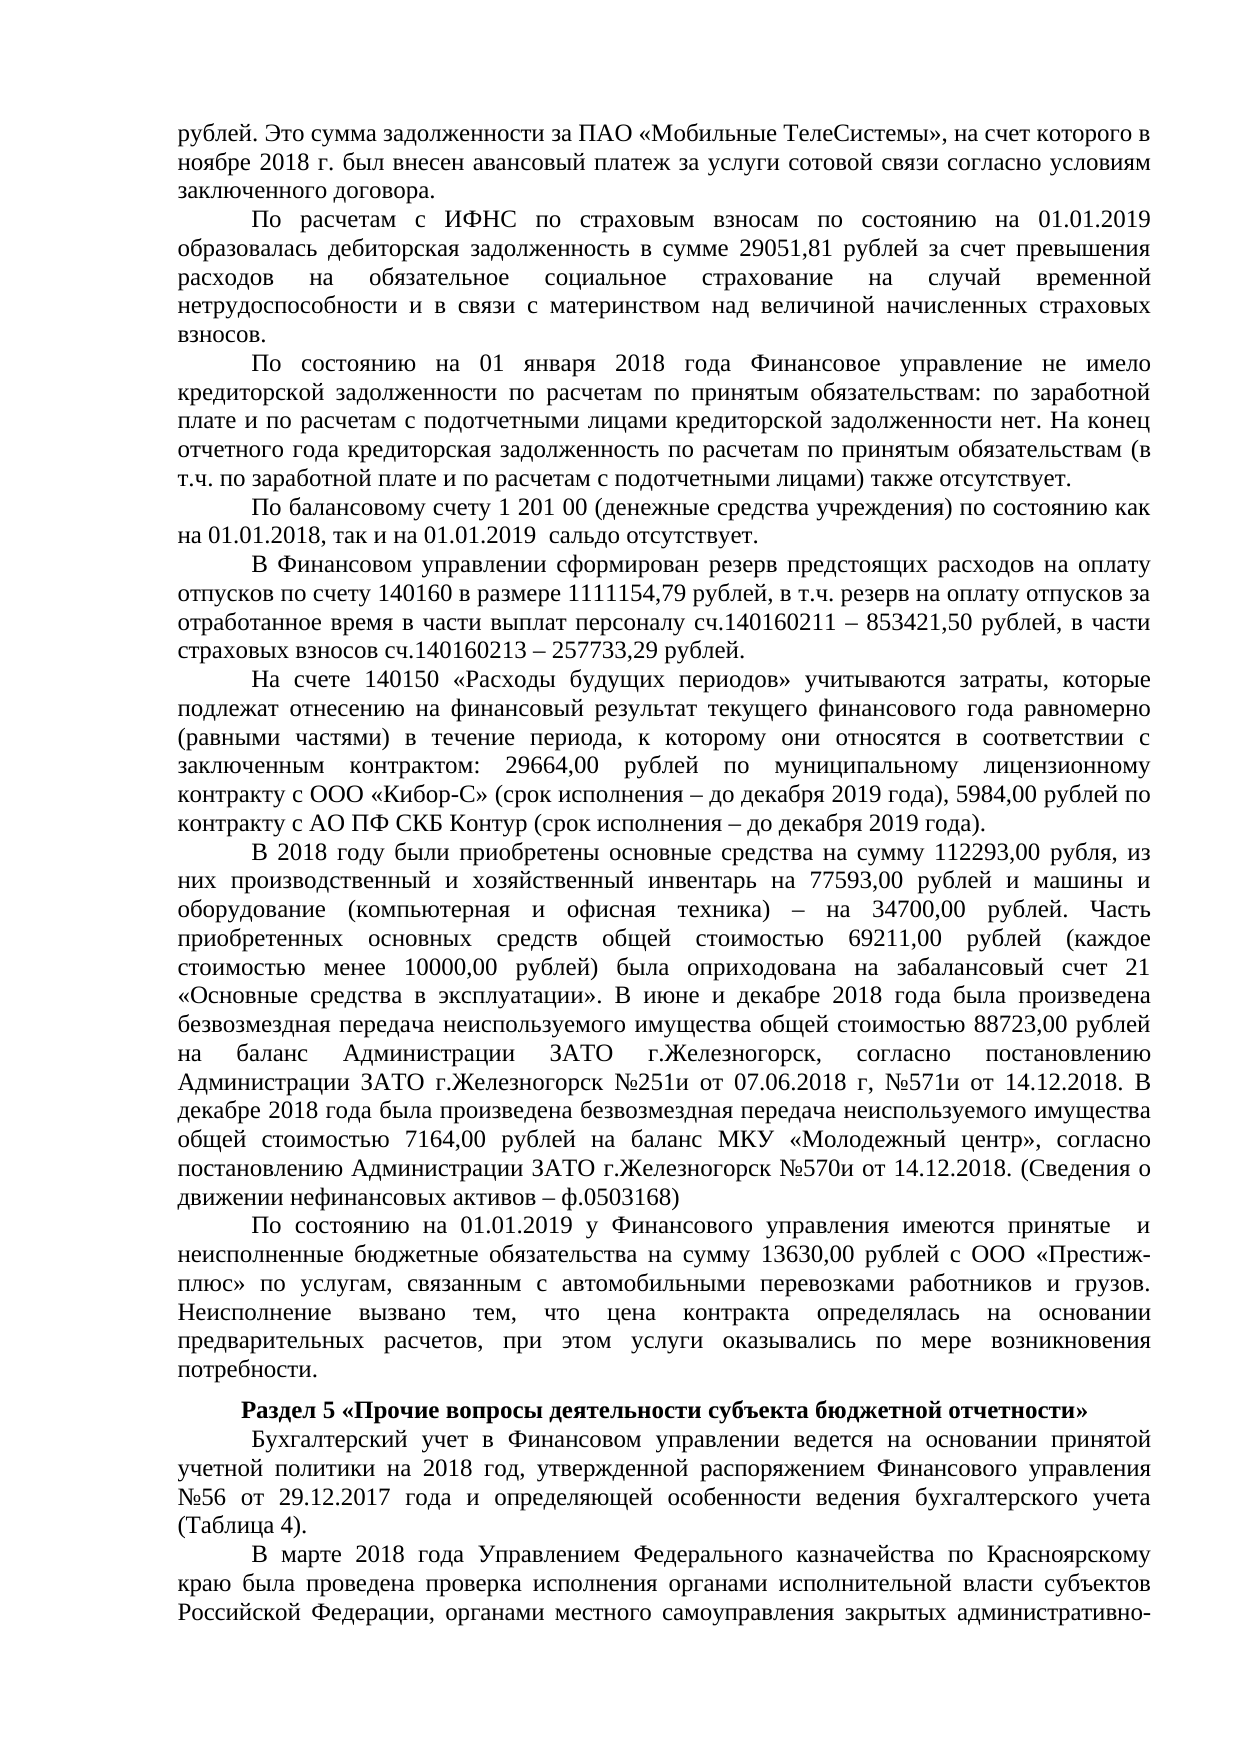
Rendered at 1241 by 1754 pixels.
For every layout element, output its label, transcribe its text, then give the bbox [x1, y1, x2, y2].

text По расчетам с ИФНС по страховым взносам по состоянию на 01.01.2019 образовалась дебиторская задолженность в сумме 29051,81 рублей за счет превышения расходов на обязательное социальное страхование на случай временной нетрудоспособности и в связи с материнством над величиной начисленных страховых взносов. [177, 204, 1152, 348]
text На счете 140150 «Расходы будущих периодов» учитываются затраты, которые подлежат отнесению на финансовый результат текущего финансового года равномерно (равными частями) в течение периода, к которому они относятся в соответствии с заключенным контрактом: 29664,00 рублей по муниципальному лицензионному контракту с ООО «Кибор-С» (срок исполнения – до декабря 2019 года), 5984,00 рублей по контракту с АО ПФ СКБ Контур (срок исполнения – до декабря 2019 года). [177, 664, 1152, 837]
text По состоянию на 01.01.2019 у Финансового управления имеются принятые и неисполненные бюджетные обязательства на сумму 13630,00 рублей с ООО «Престиж-плюс» по услугам, связанным с автомобильными перевозками работников и грузов. Неисполнение вызвано тем, что цена контракта определялась на основании предварительных расчетов, при этом услуги оказывались по мере возникновения потребности. [177, 1211, 1152, 1383]
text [177, 1539, 1152, 1626]
text Бухгалтерский учет в Финансовом управлении ведется на основании принятой учетной политики на 2018 год, утвержденной распоряжением Финансового управления №56 от 29.12.2017 года и определяющей особенности ведения бухгалтерского учета (Таблица 4). [177, 1424, 1152, 1539]
text По балансовому счету 1 201 00 (денежные средства учреждения) по состоянию как на 01.01.2018, так и на 01.01.2019 сальдо отсутствует. [177, 492, 1152, 549]
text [177, 118, 1152, 204]
text По состоянию на 01 января 2018 года Финансовое управление не имело кредиторской задолженности по расчетам по принятым обязательствам: по заработной плате и по расчетам с подотчетными лицами кредиторской задолженности нет. На конец отчетного года кредиторская задолженность по расчетам по принятым обязательствам (в т.ч. по заработной плате и по расчетам с подотчетными лицами) также отсутствует. [177, 348, 1152, 492]
text Раздел 5 «Прочие вопросы деятельности субъекта бюджетной отчетности» [177, 1396, 1152, 1424]
text В 2018 году были приобретены основные средства на сумму 112293,00 рубля, из них производственный и хозяйственный инвентарь на 77593,00 рублей и машины и оборудование (компьютерная и офисная техника) – на 34700,00 рублей. Часть приобретенных основных средств общей стоимостью 69211,00 рублей (каждое стоимостью менее 10000,00 рублей) была оприходована на забалансовый счет 21 «Основные средства в эксплуатации». В июне и декабре 2018 года была произведена безвозмездная передача неиспользуемого имущества общей стоимостью 88723,00 рублей на баланс Администрации ЗАТО г.Железногорск, согласно постановлению Администрации ЗАТО г.Железногорск №251и от 07.06.2018 г, №571и от 14.12.2018. В декабре 2018 года была произведена безвозмездная передача неиспользуемого имущества общей стоимостью 7164,00 рублей на баланс МКУ «Молодежный центр», согласно постановлению Администрации ЗАТО г.Железногорск №570и от 14.12.2018. (Сведения о движении нефинансовых активов – ф.0503168) [177, 837, 1152, 1211]
text В Финансовом управлении сформирован резерв предстоящих расходов на оплату отпусков по счету 140160 в размере 1111154,79 рублей, в т.ч. резерв на оплату отпусков за отработанное время в части выплат персоналу сч.140160211 – 853421,50 рублей, в части страховых взносов сч.140160213 – 257733,29 рублей. [177, 549, 1152, 664]
